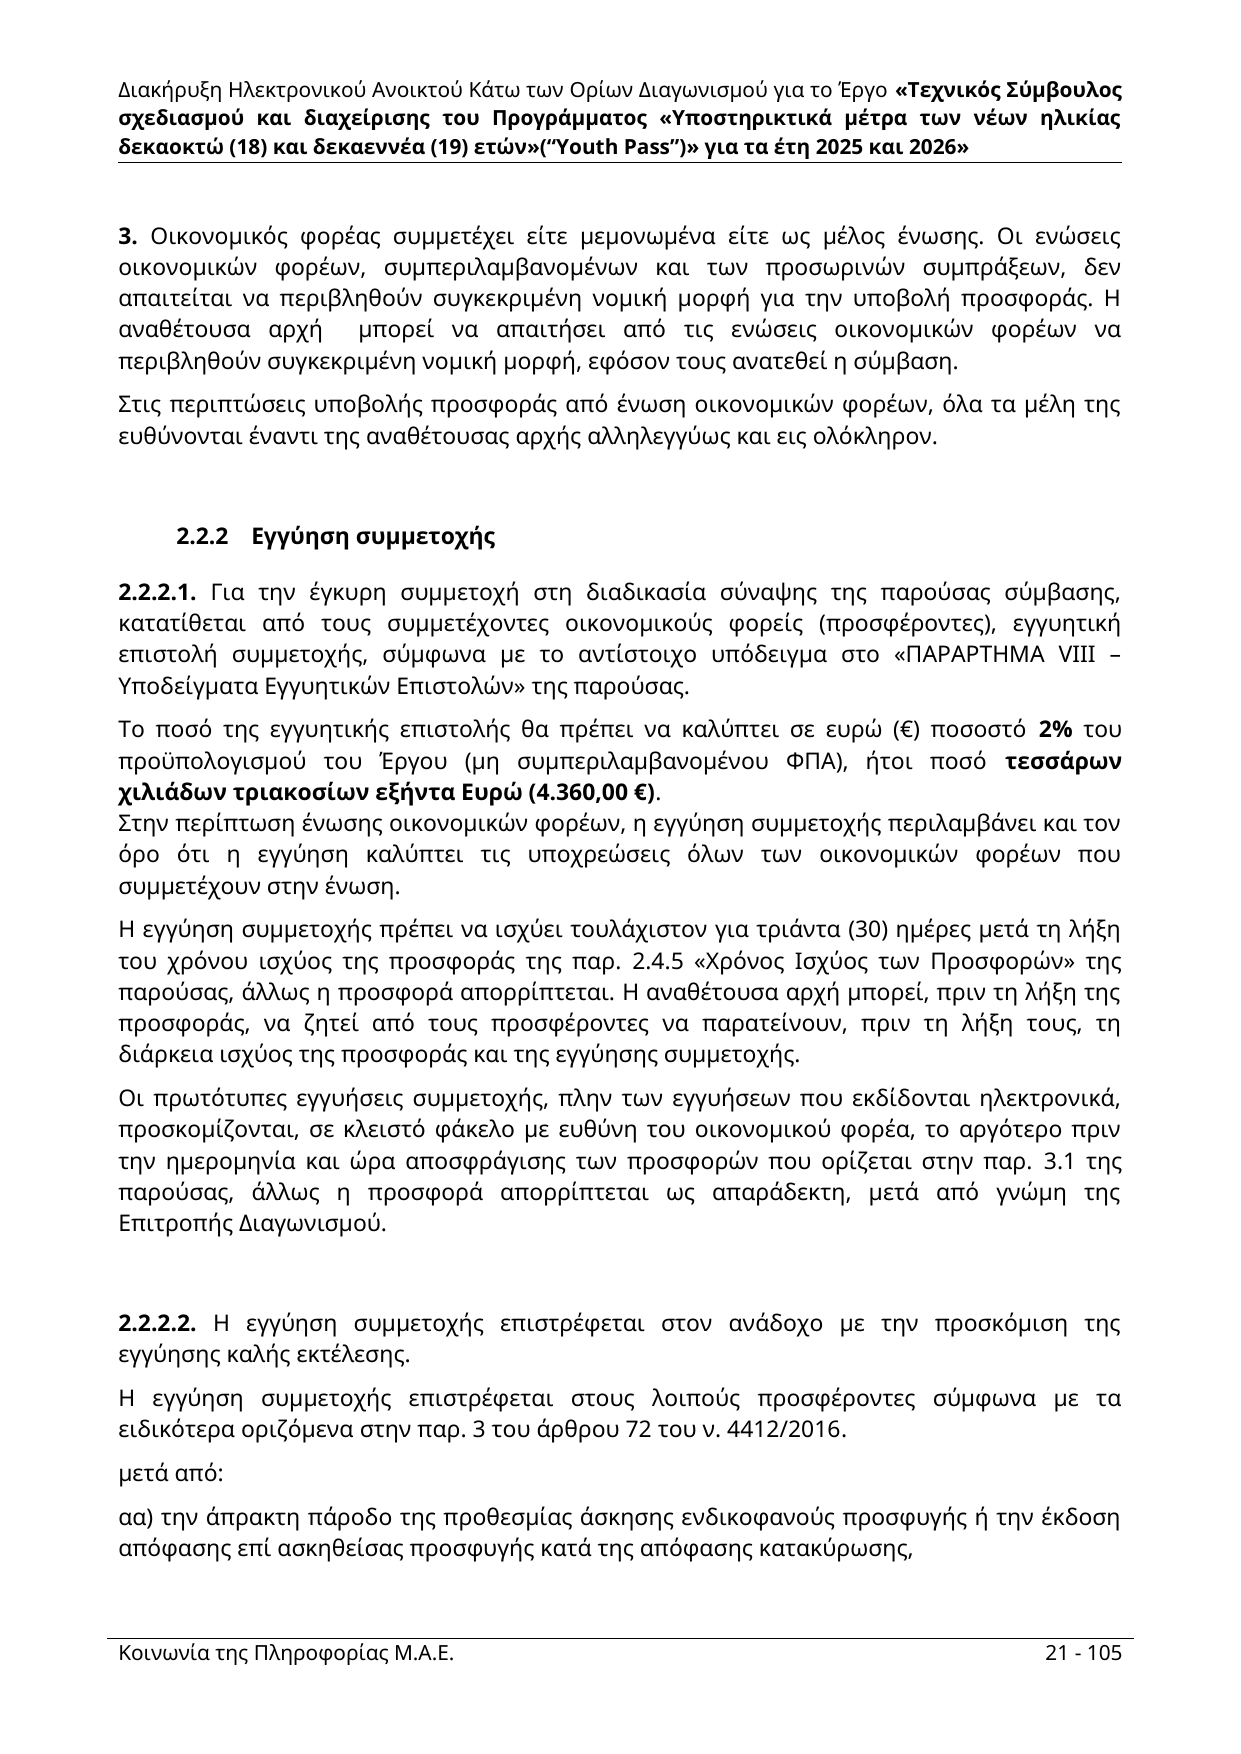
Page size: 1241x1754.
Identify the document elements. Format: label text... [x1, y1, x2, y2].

text Η εγγύηση συμμετοχής επιστρέφεται στους λοιπούς προσφέροντες σύμφωνα με τα ειδικότερα οριζόμενα στην παρ. 3 του άρθρου 72 του ν. 4412/2016. [118, 1382, 1122, 1445]
text Στις περιπτώσεις υποβολής προσφοράς από ένωση οικονομικών φορέων, όλα τα μέλη της ευθύνονται έναντι της αναθέτουσας αρχής αλληλεγγύως και εις ολόκληρον. [118, 388, 1122, 451]
text Οι πρωτότυπες εγγυήσεις συμμετοχής, πλην των εγγυήσεων που εκδίδονται ηλεκτρονικά, προσκομίζονται, σε κλειστό φάκελο με ευθύνη του οικονομικού φορέα, το αργότερο πριν την ημερομηνία και ώρα αποσφράγισης των προσφορών που ορίζεται στην παρ. 3.1 της παρούσας, άλλως η προσφορά απορρίπτεται ως απαράδεκτη, μετά από γνώμη της Επιτροπής Διαγωνισμού. [118, 1082, 1122, 1238]
text Η εγγύηση συμμετοχής πρέπει να ισχύει τουλάχιστον για τριάντα (30) ημέρες μετά τη λήξη του χρόνου ισχύος της προσφοράς της παρ. 2.4.5 «Χρόνος Ισχύος των Προσφορών» της παρούσας, άλλως η προσφορά απορρίπτεται. Η αναθέτουσα αρχή μπορεί, πριν τη λήξη της προσφοράς, να ζητεί από τους προσφέροντες να παρατείνουν, πριν τη λήξη τους, τη διάρκεια ισχύος της προσφοράς και της εγγύησης συμμετοχής. [118, 913, 1122, 1070]
list 2.2.2.2. Η εγγύηση συμμετοχής επιστρέφεται στον ανάδοχο με την προσκόμιση της εγγύησης καλής εκτέλεσης. [118, 1307, 1122, 1370]
text μετά από: [118, 1457, 1122, 1488]
subtitle Εγγύηση συμμετοχής [176, 520, 1122, 551]
text 3. Οικονομικός φορέας συμμετέχει είτε μεμονωμένα είτε ως μέλος ένωσης. Οι ενώσεις οικονομικών φορέων, συμπεριλαμβανομένων και των προσωρινών συμπράξεων, δεν απαιτείται να περιβληθούν συγκεκριμένη νομική μορφή για την υποβολή προσφοράς. Η αναθέτουσα αρχή μπορεί να απαιτήσει από τις ενώσεις οικονομικών φορέων να περιβληθούν συγκεκριμένη νομική μορφή, εφόσον τους ανατεθεί η σύμβαση. [118, 220, 1122, 376]
text αα) την άπρακτη πάροδο της προθεσμίας άσκησης ενδικοφανούς προσφυγής ή την έκδοση απόφασης επί ασκηθείσας προσφυγής κατά της απόφασης κατακύρωσης, [118, 1501, 1122, 1563]
text 2.2.2.1. Για την έγκυρη συμμετοχή στη διαδικασία σύναψης της παρούσας σύμβασης, κατατίθεται από τους συμμετέχοντες οικονομικούς φορείς (προσφέροντες), εγγυητική επιστολή συμμετοχής, σύμφωνα με το αντίστοιχο υπόδειγμα στο «ΠΑΡΑΡΤΗΜΑ VIII – Υποδείγματα Εγγυητικών Επιστολών» της παρούσας. [118, 576, 1122, 701]
text Στην περίπτωση ένωσης οικονομικών φορέων, η εγγύηση συμμετοχής περιλαμβάνει και τον όρο ότι η εγγύηση καλύπτει τις υποχρεώσεις όλων των οικονομικών φορέων που συμμετέχουν στην ένωση. [118, 807, 1122, 901]
text Το ποσό της εγγυητικής επιστολής θα πρέπει να καλύπτει σε ευρώ (€) ποσοστό 2% του προϋπολογισμού του Έργου (μη συμπεριλαμβανομένου ΦΠΑ), ήτοι ποσό τεσσάρων χιλιάδων τριακοσίων εξήντα Ευρώ (4.360,00 €). [118, 713, 1122, 807]
